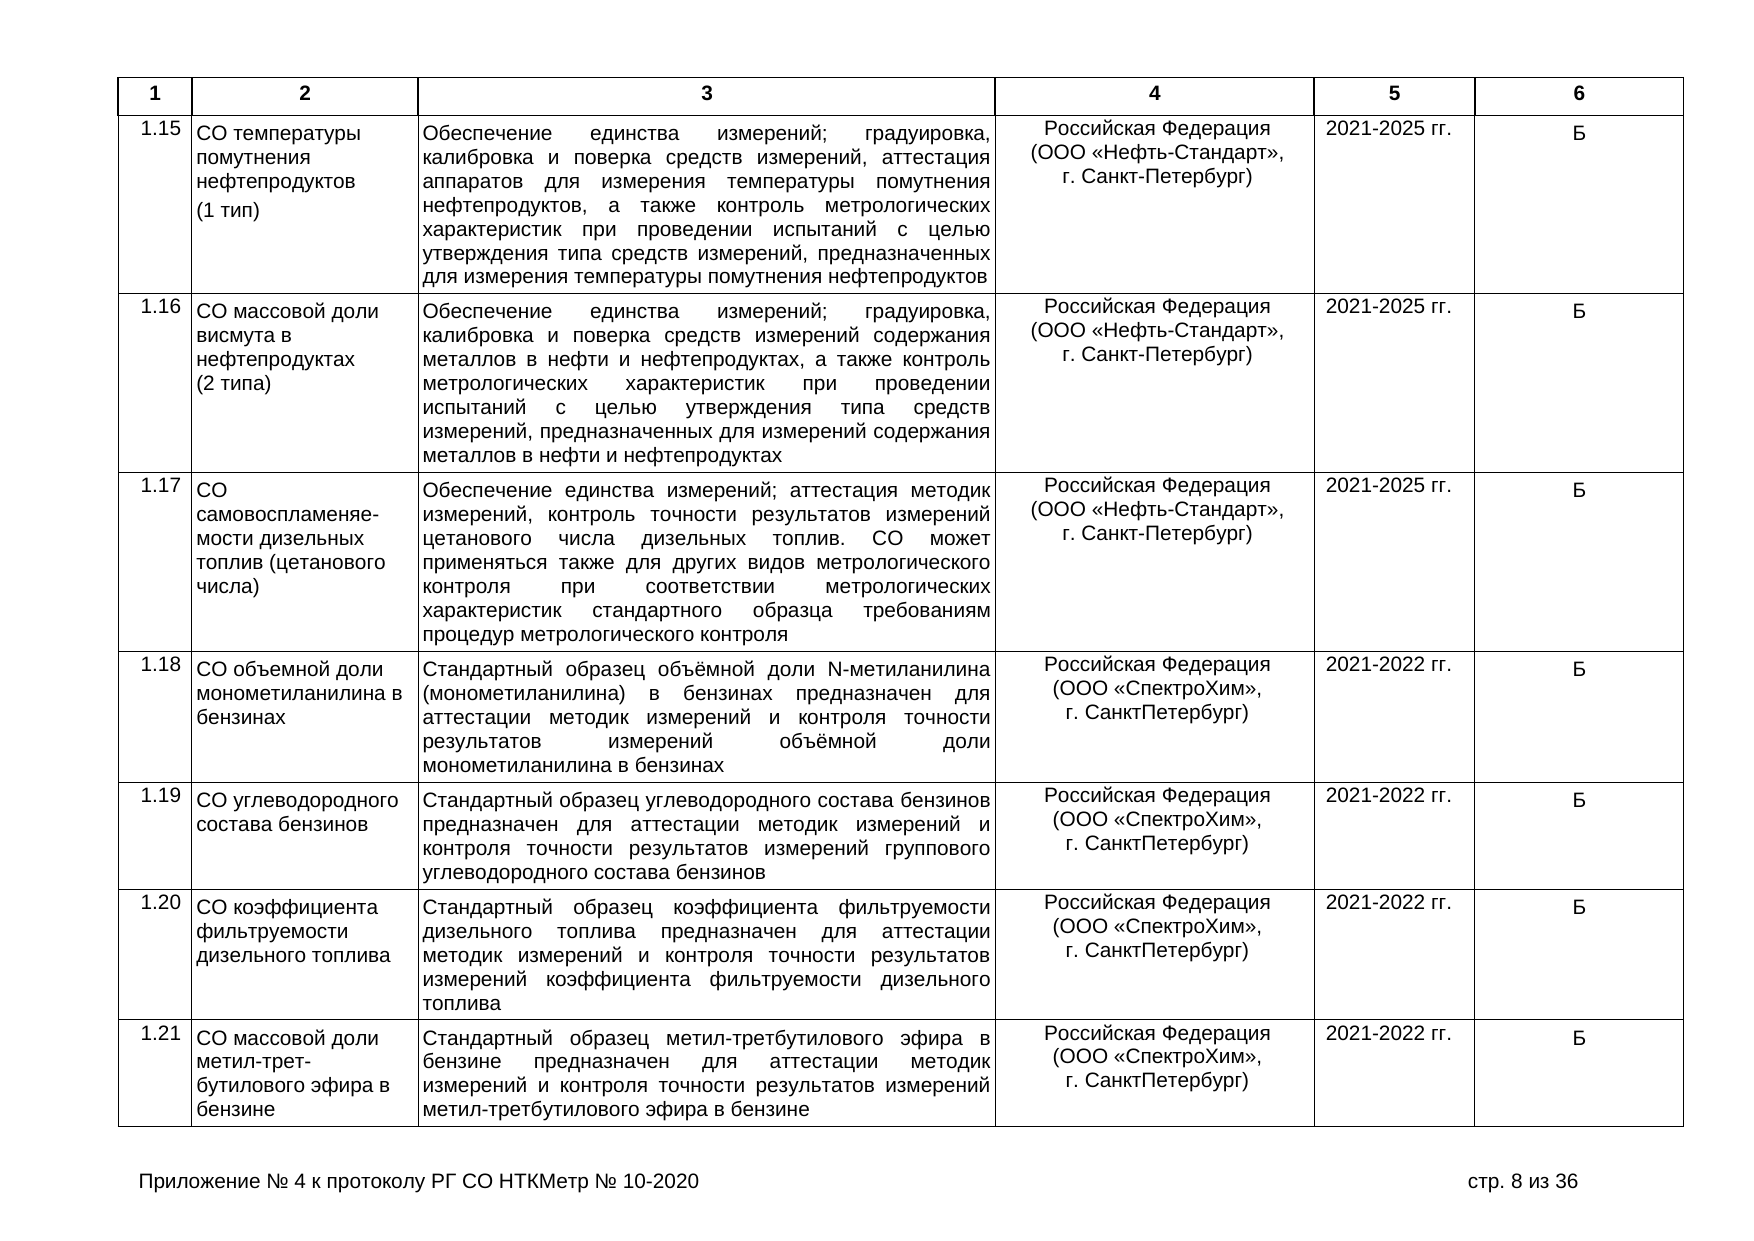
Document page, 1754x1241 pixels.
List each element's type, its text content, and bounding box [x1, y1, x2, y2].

table_cell 2021-2025 гг. [1315, 473, 1474, 651]
table_cell Б [1475, 473, 1683, 651]
table_cell Б [1475, 294, 1683, 472]
table_cell СО массовой доли метил-трет-бутилового эфира в бензине [192, 1020, 418, 1126]
table_cell 1.18 [119, 652, 191, 782]
table_header 5 [1315, 78, 1474, 114]
table_cell 1.17 [119, 473, 191, 651]
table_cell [996, 1020, 1314, 1126]
table_cell Российская Федерация (ООО «Нефть-Стандарт», г. Санкт-Петербург) [996, 473, 1314, 651]
table_cell 2021-2022 гг. [1315, 783, 1474, 888]
table_cell Б [1475, 1020, 1683, 1126]
table_cell Российская Федерация (ООО «СпектроХим», г. СанктПетербург) [996, 783, 1314, 888]
table_header 4 [996, 78, 1313, 114]
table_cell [996, 116, 1314, 293]
table_cell Стандартный образец метил-третбутилового эфира в бензине предназначен для аттестации методик измерений и контроля точности результатов измерений метил-третбутилового эфира в бензине [419, 1020, 995, 1126]
table_cell СО температуры помутнения нефтепродуктов (1 тип) [192, 116, 418, 293]
table_header 3 [419, 78, 994, 114]
table_cell 2021-2022 гг. [1315, 652, 1474, 782]
table_cell Б [1475, 890, 1683, 1019]
table_header 2 [193, 78, 417, 114]
table_cell 2021-2022 гг. [1315, 1020, 1474, 1126]
table_cell 1.21 [119, 1020, 191, 1126]
table_cell СО массовой доли висмута в нефтепродуктах (2 типа) [192, 294, 418, 472]
table_cell СО углеводородного состава бензинов [192, 783, 418, 888]
table_cell Обеспечение единства измерений; аттестация методик измерений, контроль точности результатов измерений цетанового числа дизельных топлив. СО может применяться также для других видов метрологического контроля при соответствии метрологических характеристик стандартного образца требованиям процедур метрологического контроля [419, 473, 995, 651]
table_cell Стандартный образец углеводородного состава бензинов предназначен для аттестации методик измерений и контроля точности результатов измерений группового углеводородного состава бензинов [419, 783, 995, 888]
table_cell 2021-2025 гг. [1315, 116, 1474, 293]
table_cell СО объемной доли монометиланилина в бензинах [192, 652, 418, 782]
table_cell 1.19 [119, 783, 191, 888]
table_cell Стандартный образец коэффициента фильтруемости дизельного топлива предназначен для аттестации методик измерений и контроля точности результатов измерений коэффициента фильтруемости дизельного топлива [419, 890, 995, 1019]
table_cell СО коэффициента фильтруемости дизельного топлива [192, 890, 418, 1019]
table_cell Обеспечение единства измерений; градуировка, калибровка и поверка средств измерений содержания металлов в нефти и нефтепродуктах, а также контроль метрологических характеристик при проведении испытаний с целью утверждения типа средств измерений, предназначенных для измерений содержания металлов в нефти и нефтепродуктах [419, 294, 995, 472]
table_cell 2021-2022 гг. [1315, 890, 1474, 1019]
table_cell 2021-2025 гг. [1315, 294, 1474, 472]
table_header 1 [119, 78, 191, 114]
table_cell Стандартный образец объёмной доли N-метиланилина (монометиланилина) в бензинах предназначен для аттестации методик измерений и контроля точности результатов измерений объёмной доли монометиланилина в бензинах [419, 652, 995, 782]
table_cell СО самовоспламеняе-мости дизельных топлив (цетанового числа) [192, 473, 418, 651]
table_cell Российская Федерация (ООО «СпектроХим», г. СанктПетербург) [996, 890, 1314, 1019]
table_cell 1.16 [119, 294, 191, 472]
table_cell Российская Федерация (ООО «Нефть-Стандарт», г. Санкт-Петербург) [996, 294, 1314, 472]
table_cell Б [1475, 652, 1683, 782]
table_cell Российская Федерация (ООО «СпектроХим», г. СанктПетербург) [996, 652, 1314, 782]
table_cell Обеспечение единства измерений; градуировка, калибровка и поверка средств измерений, аттестация аппаратов для измерения температуры помутнения нефтепродуктов, а также контроль метрологических характеристик при проведении испытаний с целью утверждения типа средств измерений, предназначенных для измерения температуры помутнения нефтепродуктов [419, 116, 995, 293]
table_cell Б [1475, 116, 1683, 293]
table_cell Б [1475, 783, 1683, 888]
table_cell 1.20 [119, 890, 191, 1019]
table_cell 1.15 [119, 116, 191, 293]
table_header 6 [1476, 78, 1683, 114]
